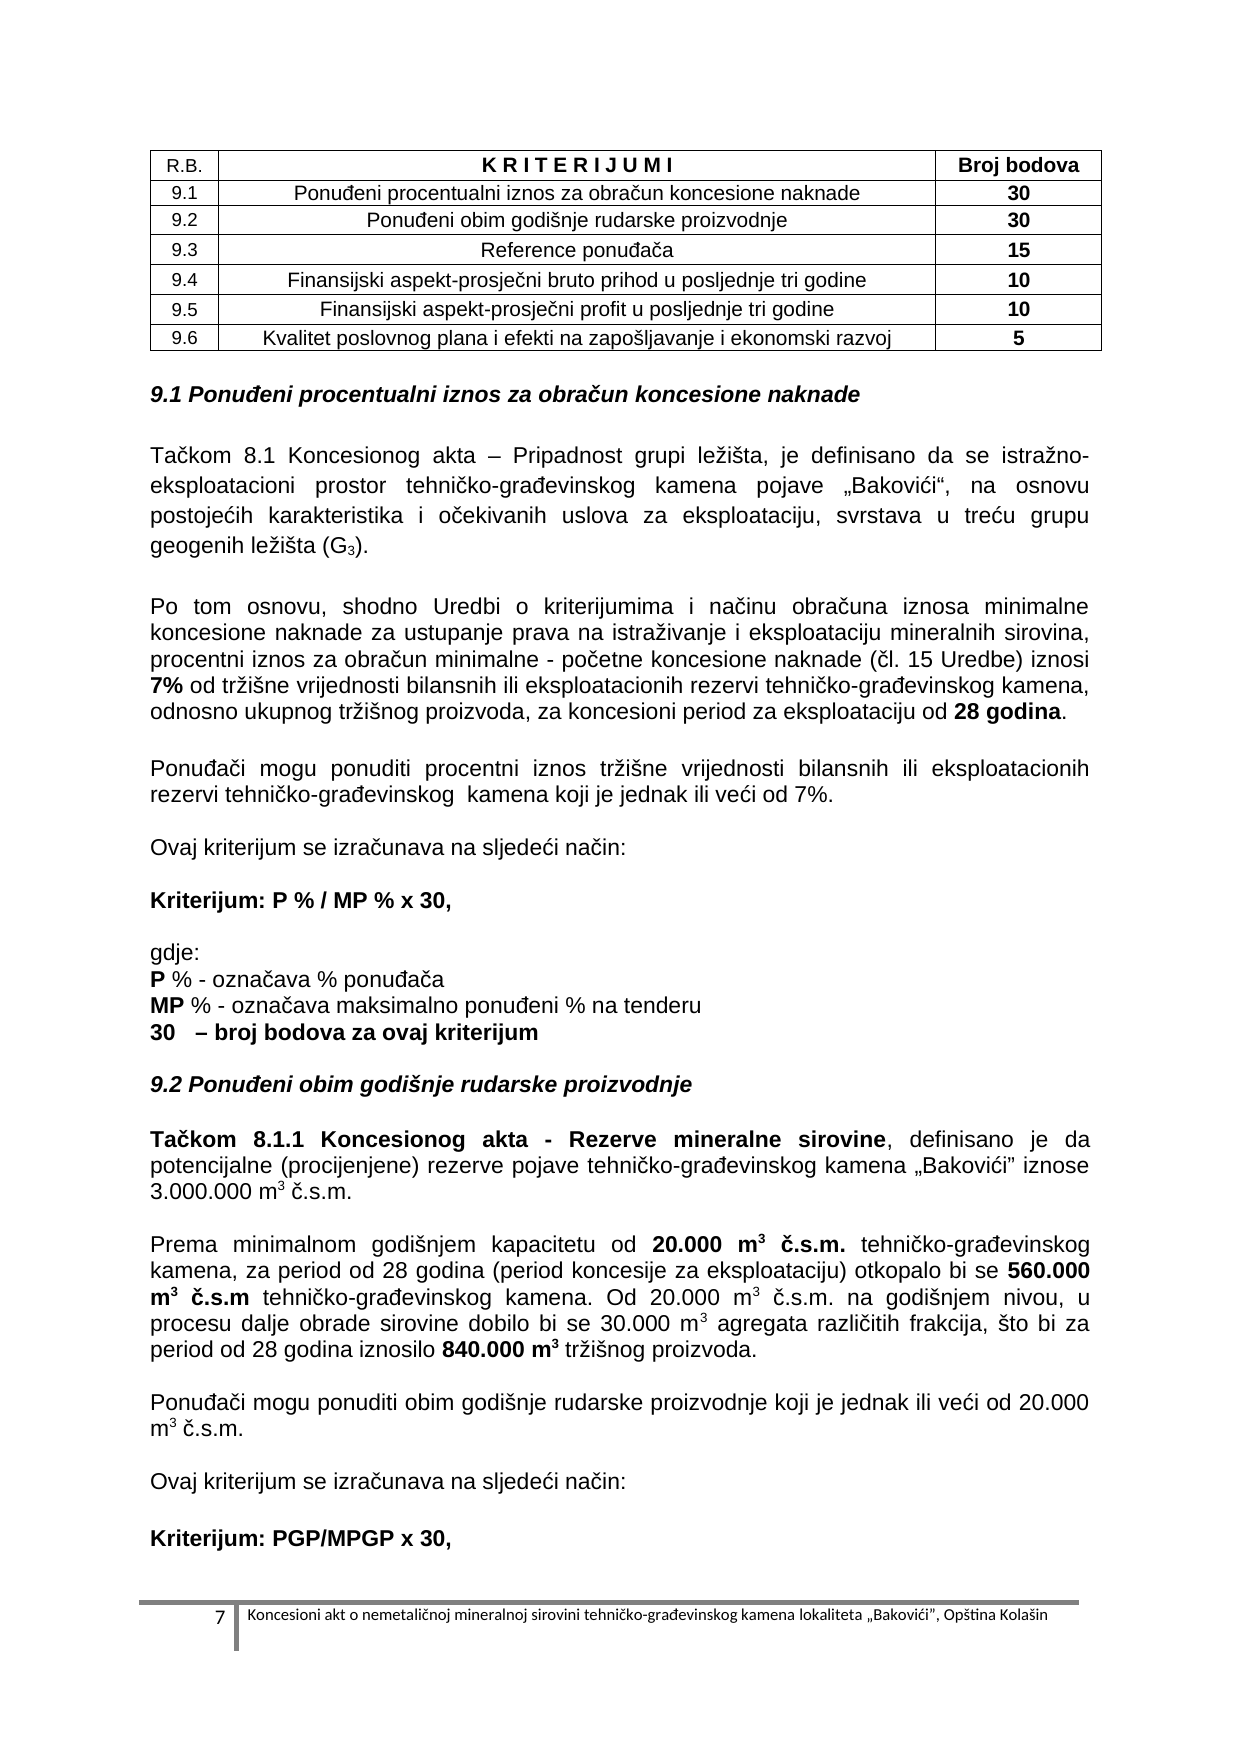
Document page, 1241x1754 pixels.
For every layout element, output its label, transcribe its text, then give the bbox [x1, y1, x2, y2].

text Ponuđači mogu ponuditi obim godišnje rudarske proizvodnje koji je jednak ili veći od 20.000 m3 č.s.m. [150, 1389, 1090, 1442]
table_cell Reference ponuđača [219, 235, 935, 264]
table_header R.B. [151, 151, 218, 180]
table_cell Finansijski aspekt-prosječni profit u posljednje tri godine [219, 295, 935, 323]
table_cell 9.2 [151, 206, 218, 234]
subtitle – broj bodova za ovaj kriterijum [150, 1018, 1090, 1045]
text gdje: [150, 939, 1090, 966]
table_cell 9.5 [151, 295, 218, 323]
text MP % - označava maksimalno ponuđeni % na tenderu [150, 992, 1090, 1018]
text Kriterijum: PGP/MPGP x 30, [150, 1525, 1090, 1551]
table_cell 10 [936, 265, 1101, 294]
table_cell Kvalitet poslovnog plana i efekti na zapošljavanje i ekonomski razvoj [219, 325, 935, 350]
table_cell Finansijski aspekt-prosječni bruto prihod u posljednje tri godine [219, 265, 935, 294]
table_header K R I T E R I J U M I [219, 151, 935, 180]
text Kriterijum: P % / MP % x 30, [150, 887, 1090, 913]
table_cell Ponuđeni obim godišnje rudarske proizvodnje [219, 206, 935, 234]
text Tačkom 8.1.1 Koncesionog akta - Rezerve mineralne sirovine, definisano je da potencijalne (procijenjene) rezerve pojave tehničko-građevinskog kamena „Bakovići” iznose 3.000.000 m3 č.s.m. [150, 1126, 1090, 1204]
table_cell 10 [936, 295, 1101, 323]
subtitle 9.2 Ponuđeni obim godišnje rudarske proizvodnje [150, 1071, 1090, 1097]
table_cell 9.3 [151, 235, 218, 264]
table_cell 9.6 [151, 325, 218, 350]
table_header Broj bodova [936, 151, 1101, 180]
text P % - označava % ponuđača [150, 966, 1090, 992]
table_cell 9.1 [151, 181, 218, 205]
text Tačkom 8.1 Koncesionog akta – Pripadnost grupi ležišta, je definisano da se istražno-eksploatacioni prostor tehničko-građevinskog kamena pojave „Bakovići“, na osnovu postojećih karakteristika i očekivanih uslova za eksploataciju, svrstava u treću grupu geogenih ležišta (G3). [150, 442, 1090, 559]
subtitle 9.1 Ponuđeni procentualni iznos za obračun koncesione naknade [150, 381, 1090, 408]
table_cell Ponuđeni procentualni iznos za obračun koncesione naknade [219, 181, 935, 205]
text Ovaj kriterijum se izračunava na sljedeći način: [150, 834, 1090, 860]
table_cell 5 [936, 325, 1101, 350]
table_cell 9.4 [151, 265, 218, 294]
text Po tom osnovu, shodno Uredbi o kriterijumima i načinu obračuna iznosa minimalne koncesione naknade za ustupanje prava na istraživanje i eksploataciju mineralnih sirovina, procentni iznos za obračun minimalne - početne koncesione naknade (čl. 15 Uredbe) iznosi 7% od tržišne vrijednosti bilansnih ili eksploatacionih rezervi tehničko-građevinskog kamena, odnosno ukupnog tržišnog proizvoda, za koncesioni period za eksploataciju od 28 godina. [150, 593, 1090, 725]
table_cell 15 [936, 235, 1101, 264]
text Ponuđači mogu ponuditi procentni iznos tržišne vrijednosti bilansnih ili eksploatacionih rezervi tehničko-građevinskog kamena koji je jednak ili veći od 7%. [150, 755, 1090, 808]
text Prema minimalnom godišnjem kapacitetu od 20.000 m3 č.s.m. tehničko-građevinskog kamena, za period od 28 godina (period koncesije za eksploataciju) otkopalo bi se 560.000 m3 č.s.m tehničko-građevinskog kamena. Od 20.000 m3 č.s.m. na godišnjem nivou, u procesu dalje obrade sirovine dobilo bi se 30.000 m3 agregata različitih frakcija, što bi za period od 28 godina iznosilo 840.000 m3 tržišnog proizvoda. [150, 1231, 1090, 1363]
text Ovaj kriterijum se izračunava na sljedeći način: [150, 1468, 1090, 1494]
table_cell 30 [936, 206, 1101, 234]
table_cell 30 [936, 181, 1101, 205]
